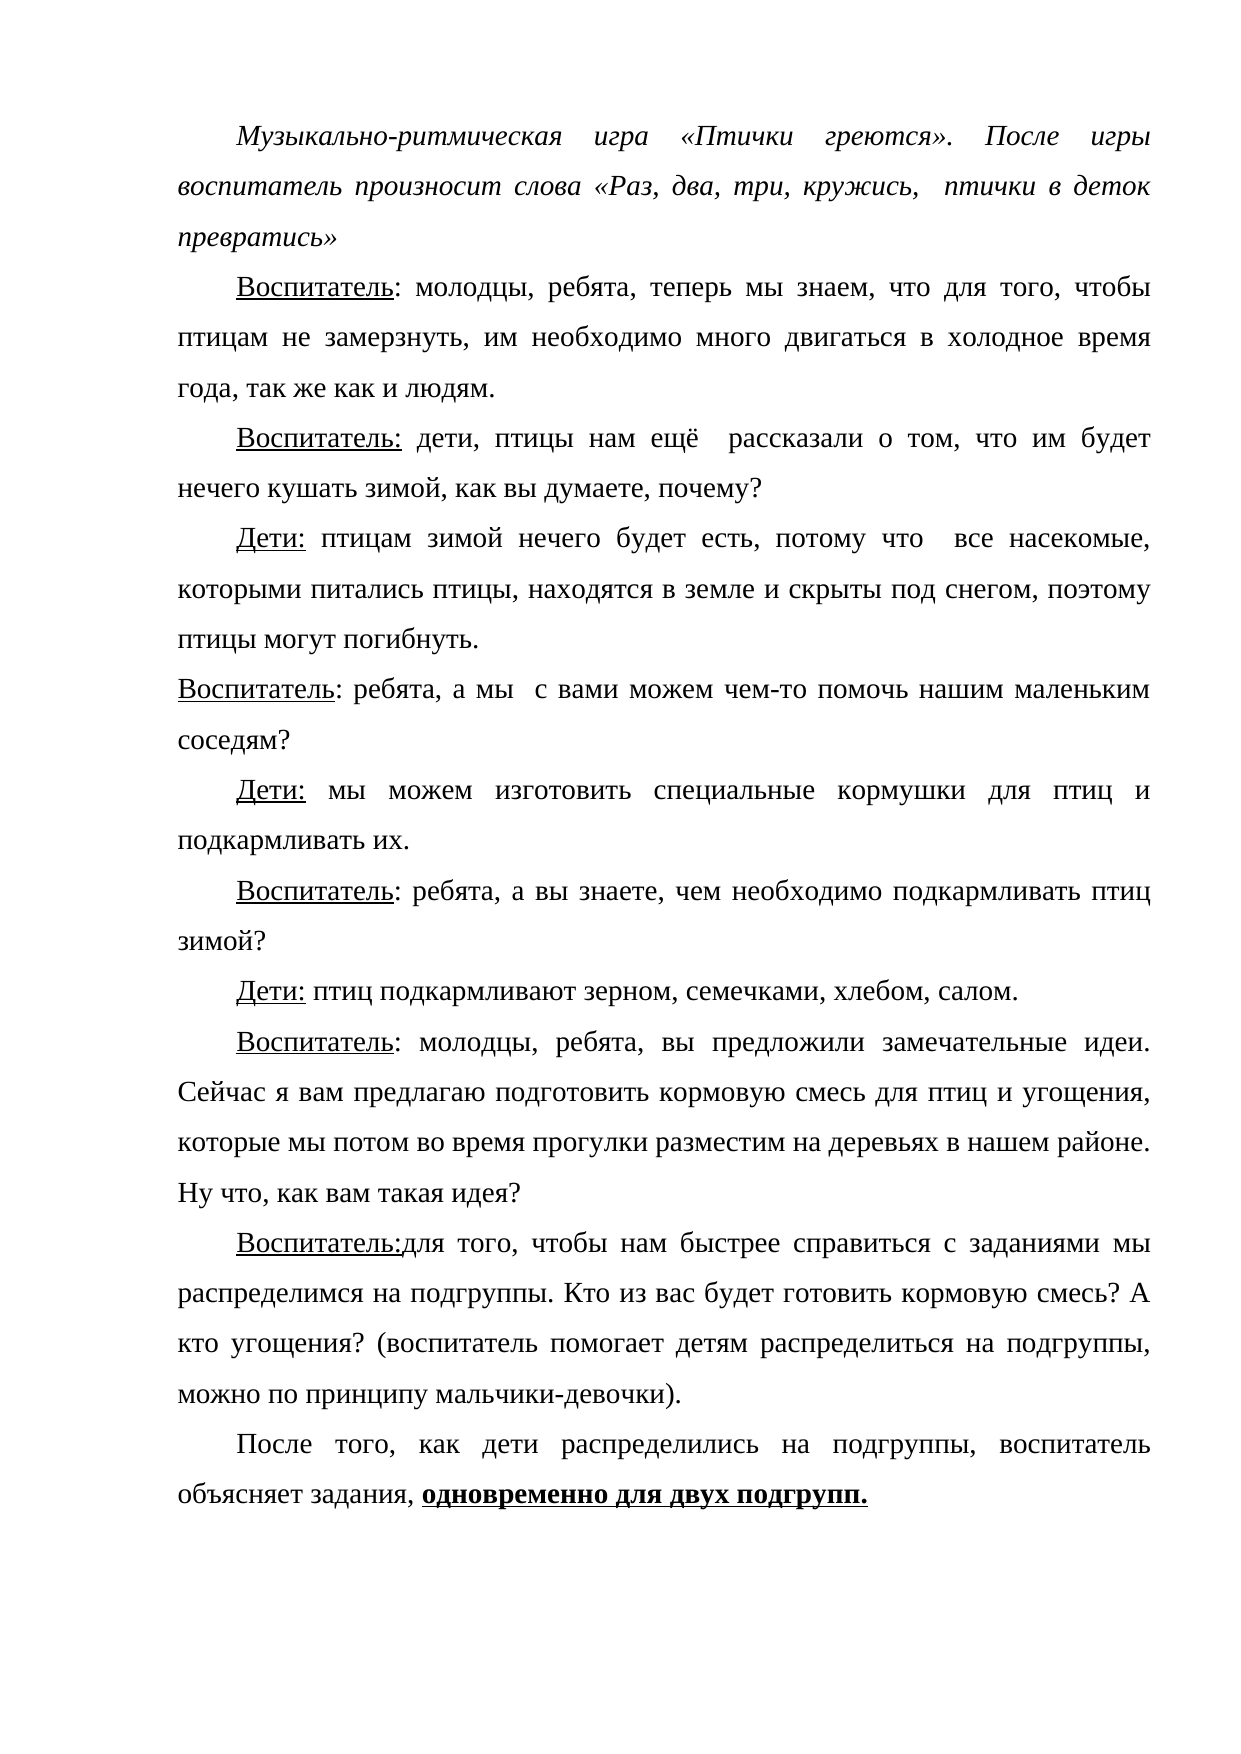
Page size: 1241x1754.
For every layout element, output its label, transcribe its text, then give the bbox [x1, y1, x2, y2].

text Дети: птицам зимой нечего будет есть, потому что все насекомые, которыми питались птицы, находятся в земле и скрыты под снегом, поэтому птицы могут погибнуть. [177, 521, 1152, 655]
text Воспитатель: молодцы, ребята, вы предложили замечательные идеи. Сейчас я вам предлагаю подготовить кормовую смесь для птиц и угощения, которые мы потом во время прогулки разместим на деревьях в нашем районе. Ну что, как вам такая идея? [177, 1024, 1152, 1208]
text После того, как дети распределились на подгруппы, воспитатель объясняет задания, одновременно для двух подгрупп. [177, 1426, 1152, 1510]
text Воспитатель: ребята, а вы знаете, чем необходимо подкармливать птиц зимой? [177, 873, 1152, 957]
text Дети: птиц подкармливают зерном, семечками, хлебом, салом. [177, 973, 1152, 1007]
text Воспитатель:для того, чтобы нам быстрее справиться с заданиями мы распределимся на подгруппы. Кто из вас будет готовить кормовую смесь? А кто угощения? (воспитатель помогает детям распределиться на подгруппы, можно по принципу мальчики-девочки). [177, 1225, 1152, 1409]
text Воспитатель: дети, птицы нам ещё рассказали о том, что им будет нечего кушать зимой, как вы думаете, почему? [177, 420, 1152, 504]
text Дети: мы можем изготовить специальные кормушки для птиц и подкармливать их. [177, 772, 1152, 856]
text Воспитатель: молодцы, ребята, теперь мы знаем, что для того, чтобы птицам не замерзнуть, им необходимо много двигаться в холодное время года, так же как и людям. [177, 269, 1152, 403]
text Музыкально-ритмическая игра «Птички греются». После игры воспитатель произносит слова «Раз, два, три, кружись, птички в деток превратись» [177, 118, 1152, 252]
text Воспитатель: ребята, а мы с вами можем чем-то помочь нашим маленьким соседям? [177, 672, 1152, 755]
